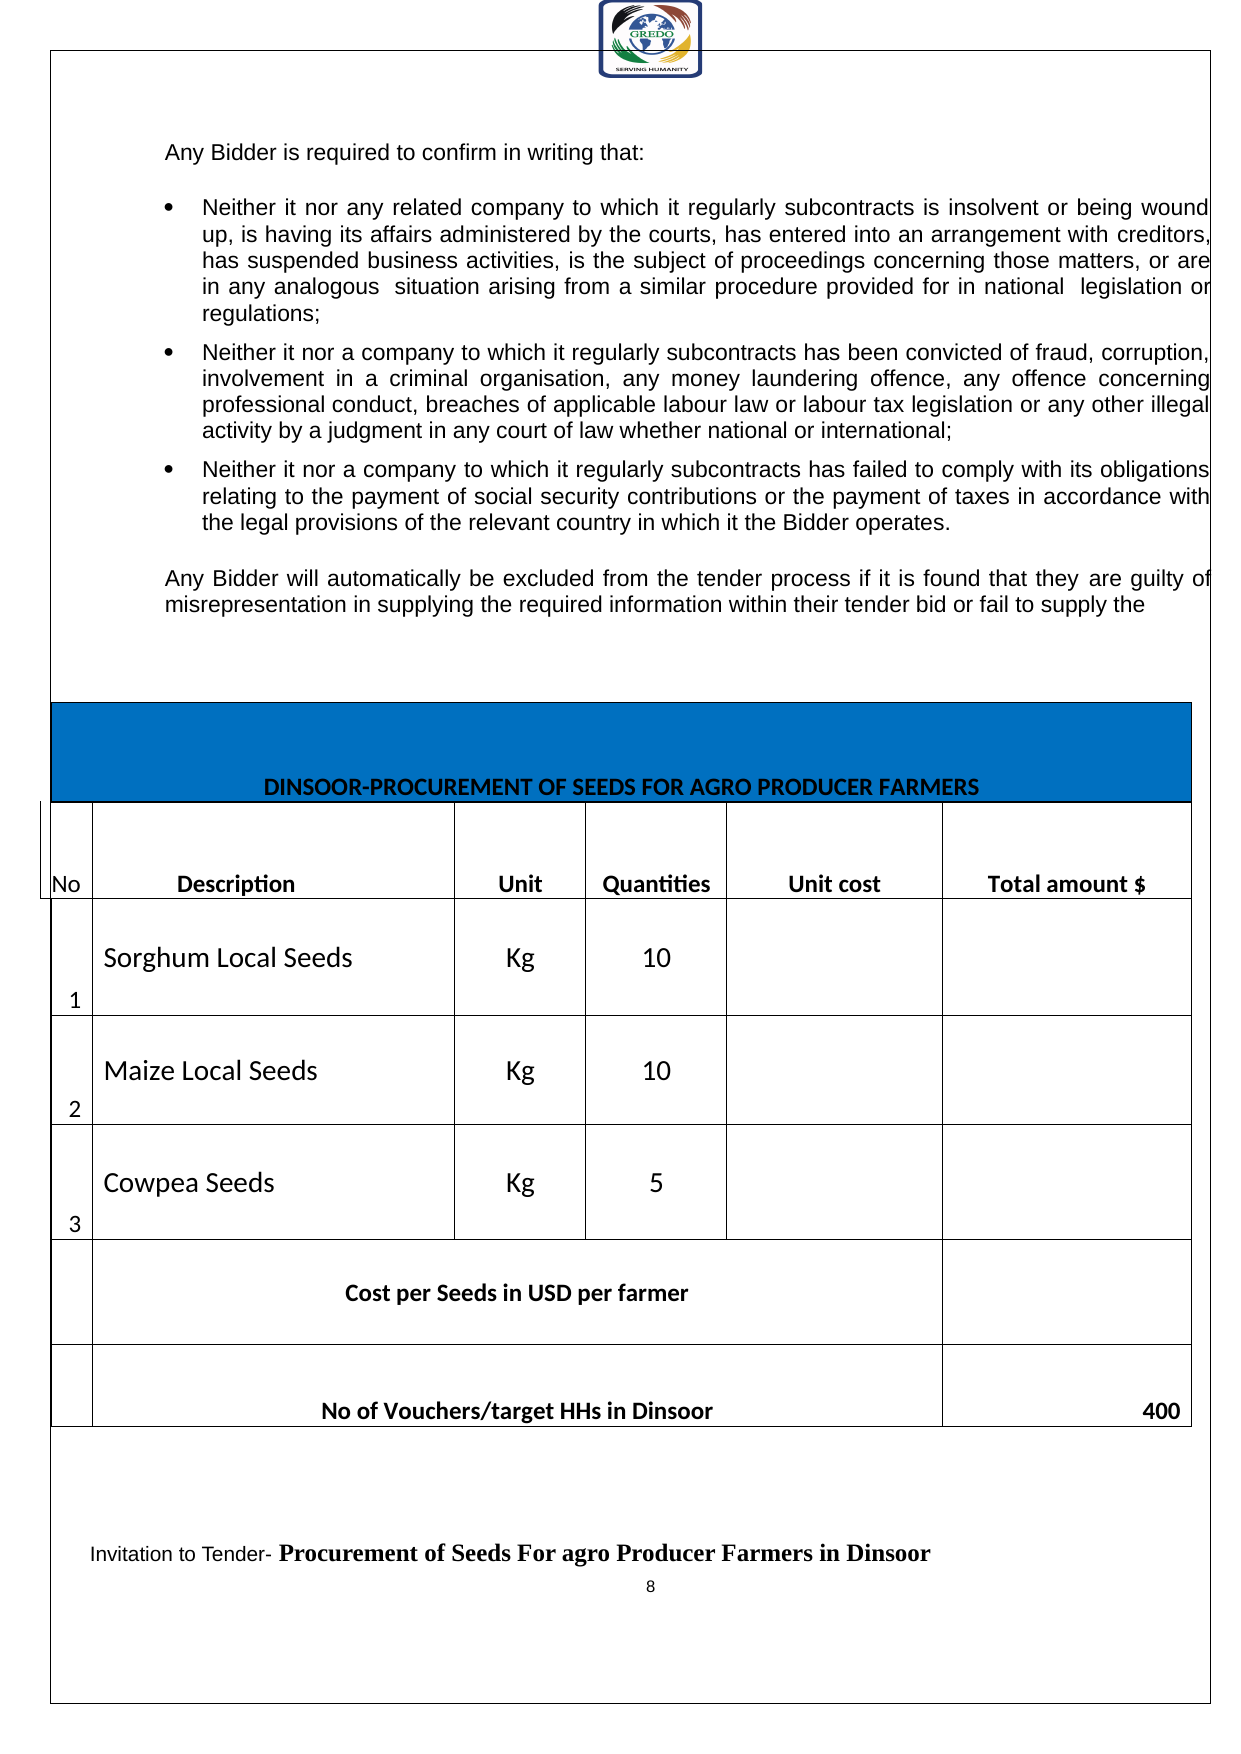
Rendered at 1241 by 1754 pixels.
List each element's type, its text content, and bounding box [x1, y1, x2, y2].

table_cell No [51, 803, 92, 898]
table_cell 1 [52, 899, 92, 1015]
list Neither it nor a company to which it regularly subcontracts has failed to comply with its obligations relating to the payment of social security contributions or the payment of taxes in accordance with the legal provisions of the relevant country in which it the Bidder operates. [164, 456, 1210, 535]
table_cell Sorghum Local Seeds [93, 899, 454, 1015]
table_cell Total amount $ [943, 803, 1191, 898]
table_cell [52, 1240, 92, 1344]
table_cell [727, 1016, 942, 1123]
table_cell 10 [586, 899, 726, 1015]
text Any Bidder is required to confirm in writing that: [127, 136, 1210, 165]
table_cell Quantities [586, 803, 726, 898]
table_cell 2 [52, 1016, 92, 1123]
table_cell 400 [943, 1345, 1191, 1426]
table_cell 3 [52, 1125, 92, 1239]
list Neither it nor any related company to which it regularly subcontracts is insolvent or being wound up, is having its affairs administered by the courts, has entered into an arrangement with creditors, has suspended business activities, is the subject of proceedings concerning those matters, or are in any analogous situation arising from a similar procedure provided for in national legislation or regulations; [164, 194, 1210, 326]
table_cell [943, 1016, 1191, 1123]
table_cell Cowpea Seeds [93, 1125, 454, 1239]
table_cell Kg [455, 1016, 585, 1123]
table_cell [943, 1240, 1191, 1344]
table_cell Kg [455, 899, 585, 1015]
table_cell No of Vouchers/target HHs in Dinsoor [93, 1345, 942, 1426]
table_cell Cost per Seeds in USD per farmer [93, 1240, 942, 1344]
table_header DINSOOR-PROCUREMENT OF SEEDS FOR AGRO PRODUCER FARMERS [52, 703, 1191, 801]
table_cell Description [93, 803, 454, 898]
list Neither it nor a company to which it regularly subcontracts has been convicted of fraud, corruption, involvement in a criminal organisation, any money laundering offence, any offence concerning professional conduct, breaches of applicable labour law or labour tax legislation or any other illegal activity by a judgment in any court of law whether national or international; [164, 338, 1210, 444]
table_cell [943, 1125, 1191, 1239]
table_cell Maize Local Seeds [93, 1016, 454, 1123]
table_cell Unit [455, 803, 585, 898]
text Any Bidder will automatically be excluded from the tender process if it is found that they are guilty of misrepresentation in supplying the required information within their tender bid or fail to supply the [164, 564, 1210, 617]
table_cell 5 [586, 1125, 726, 1239]
picture [598, 51, 703, 78]
table_cell 10 [586, 1016, 726, 1123]
table_cell Kg [455, 1125, 585, 1239]
table_cell [943, 899, 1191, 1015]
table_cell [727, 1125, 942, 1239]
picture [598, 0, 703, 50]
table_cell Unit cost [727, 803, 942, 898]
table_cell [727, 899, 942, 1015]
table_cell [52, 1345, 92, 1426]
